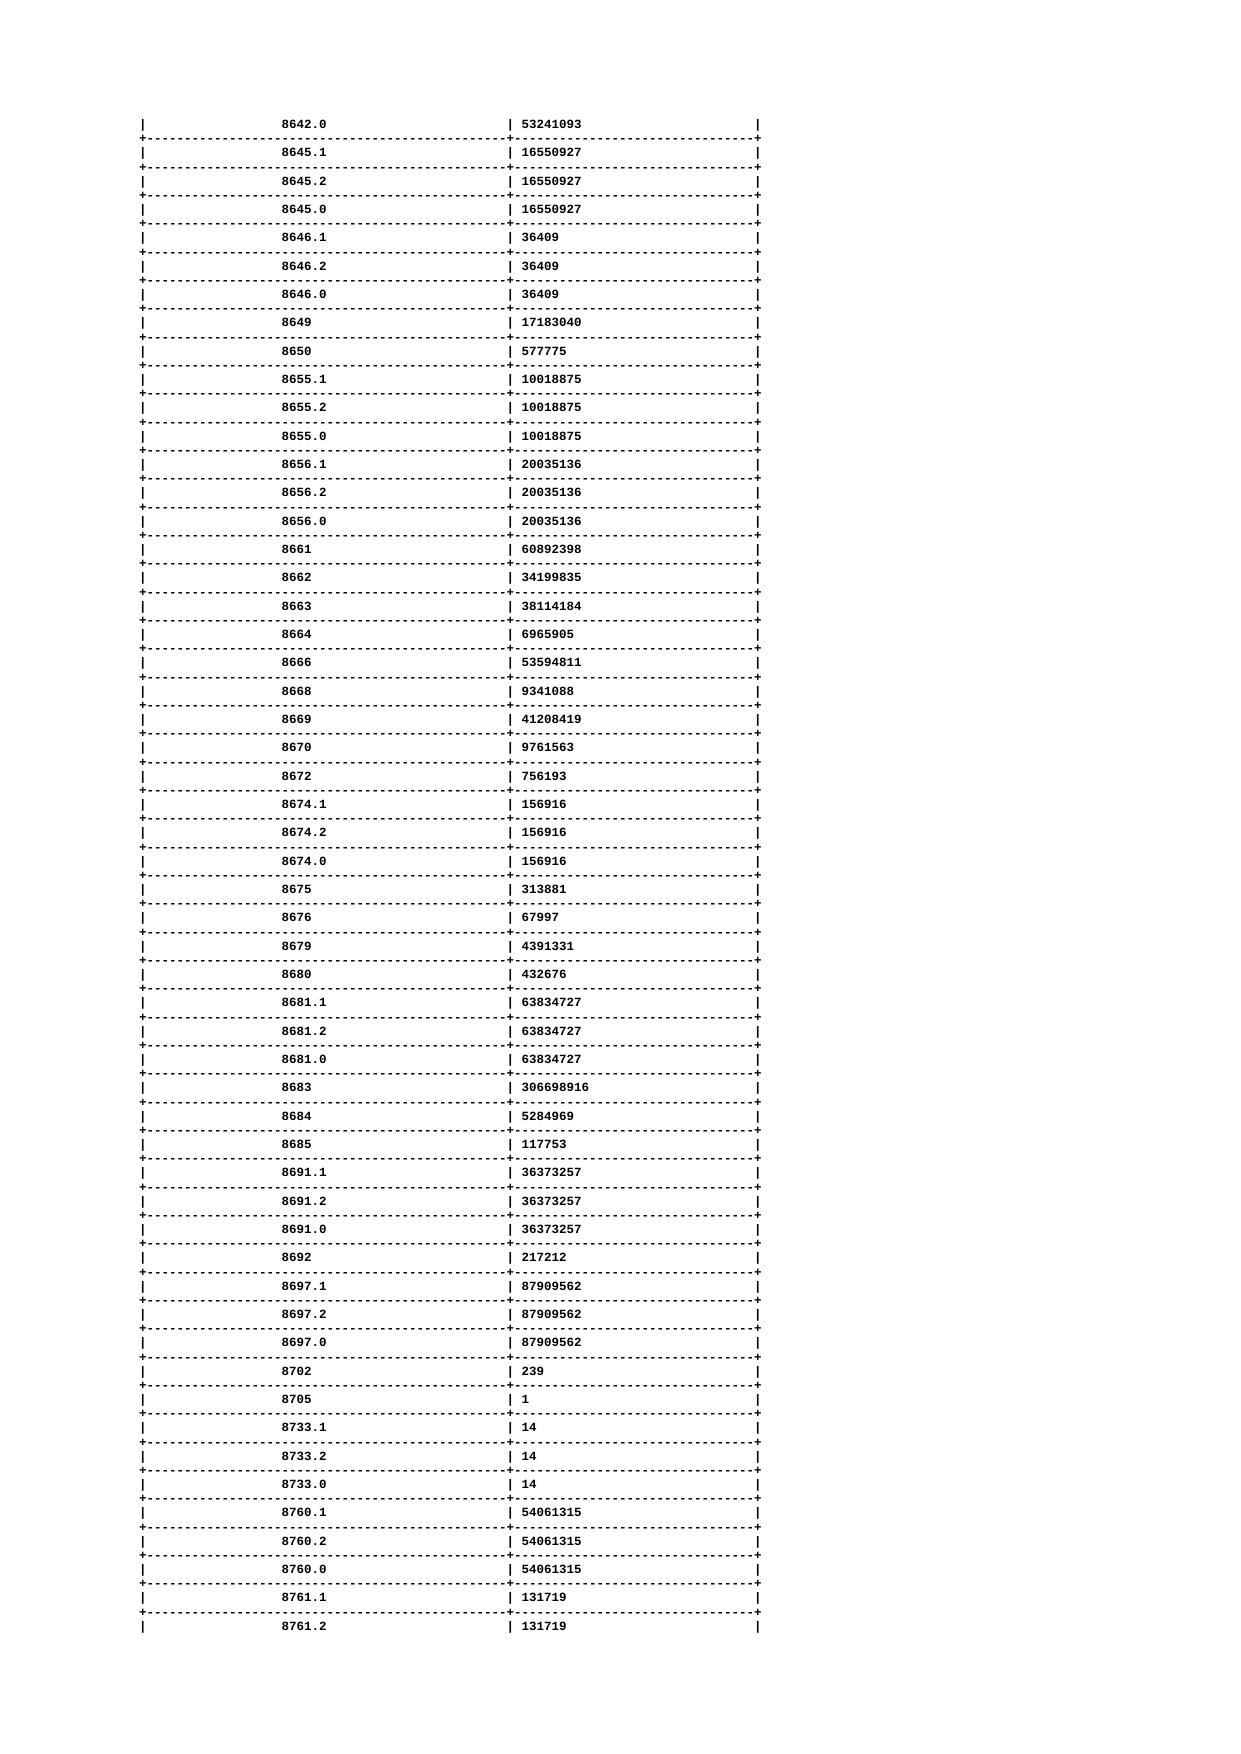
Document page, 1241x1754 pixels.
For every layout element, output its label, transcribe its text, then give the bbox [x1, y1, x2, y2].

text +------------------------------------------------+--------------------------------+ [139, 1521, 1101, 1535]
text +------------------------------------------------+--------------------------------+ [139, 1011, 1101, 1025]
text +------------------------------------------------+--------------------------------+ [139, 246, 1101, 260]
text | 8697.0 | 87909562 | [139, 1336, 1101, 1351]
text +------------------------------------------------+--------------------------------+ [139, 1237, 1101, 1251]
text | 8705 | 1 | [139, 1393, 1101, 1407]
text | 8691.2 | 36373257 | [139, 1195, 1101, 1209]
text +------------------------------------------------+--------------------------------+ [139, 1549, 1101, 1563]
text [139, 132, 1101, 146]
text +------------------------------------------------+--------------------------------+ [139, 1464, 1101, 1478]
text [139, 1606, 1101, 1620]
text +------------------------------------------------+--------------------------------+ [139, 1067, 1101, 1081]
text +------------------------------------------------+--------------------------------+ [139, 1407, 1101, 1421]
text +------------------------------------------------+--------------------------------+ [139, 812, 1101, 826]
text | 8674.2 | 156916 | [139, 826, 1101, 841]
text | 8656.2 | 20035136 | [139, 486, 1101, 501]
text +------------------------------------------------+--------------------------------+ [139, 416, 1101, 430]
text +------------------------------------------------+--------------------------------+ [139, 586, 1101, 600]
text | 8761.2 | 131719 | [139, 1620, 1101, 1634]
text | 8664 | 6965905 | [139, 628, 1101, 642]
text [139, 1577, 1101, 1591]
text +------------------------------------------------+--------------------------------+ [139, 302, 1101, 316]
text | 8646.0 | 36409 | [139, 288, 1101, 302]
text | 8649 | 17183040 | [139, 316, 1101, 331]
text | 8681.1 | 63834727 | [139, 996, 1101, 1011]
text | 8655.1 | 10018875 | [139, 373, 1101, 387]
text | 8661 | 60892398 | [139, 543, 1101, 557]
text | 8669 | 41208419 | [139, 713, 1101, 727]
text | 8733.0 | 14 | [139, 1478, 1101, 1492]
text +------------------------------------------------+--------------------------------+ [139, 954, 1101, 968]
text +------------------------------------------------+--------------------------------+ [139, 274, 1101, 288]
text | 8760.0 | 54061315 | [139, 1563, 1101, 1577]
text | 8650 | 577775 | [139, 345, 1101, 359]
text | 8655.2 | 10018875 | [139, 401, 1101, 416]
text | 8691.0 | 36373257 | [139, 1223, 1101, 1237]
text +------------------------------------------------+--------------------------------+ [139, 331, 1101, 345]
text | 8645.0 | 16550927 | [139, 203, 1101, 217]
text +------------------------------------------------+--------------------------------+ [139, 699, 1101, 713]
text +------------------------------------------------+--------------------------------+ [139, 671, 1101, 685]
text +------------------------------------------------+--------------------------------+ [139, 727, 1101, 741]
text | 8760.1 | 54061315 | [139, 1506, 1101, 1521]
text | 8733.2 | 14 | [139, 1450, 1101, 1464]
text | 8674.1 | 156916 | [139, 798, 1101, 812]
text | 8691.1 | 36373257 | [139, 1166, 1101, 1181]
text +------------------------------------------------+--------------------------------+ [139, 1436, 1101, 1450]
text +------------------------------------------------+--------------------------------+ [139, 869, 1101, 883]
text | 8681.0 | 63834727 | [139, 1053, 1101, 1067]
text | 8679 | 4391331 | [139, 940, 1101, 954]
text | 8681.2 | 63834727 | [139, 1025, 1101, 1039]
text | 8683 | 306698916 | [139, 1081, 1101, 1096]
text | 8733.1 | 14 | [139, 1421, 1101, 1436]
text +------------------------------------------------+--------------------------------+ [139, 1152, 1101, 1166]
text | 8670 | 9761563 | [139, 741, 1101, 756]
text +------------------------------------------------+--------------------------------+ [139, 1379, 1101, 1393]
text | 8662 | 34199835 | [139, 571, 1101, 586]
text +------------------------------------------------+--------------------------------+ [139, 359, 1101, 373]
text | 8685 | 117753 | [139, 1138, 1101, 1152]
text | 8642.0 | 53241093 | [139, 118, 1101, 132]
text +------------------------------------------------+--------------------------------+ [139, 1294, 1101, 1308]
text +------------------------------------------------+--------------------------------+ [139, 841, 1101, 855]
text +------------------------------------------------+--------------------------------+ [139, 1322, 1101, 1336]
text | 8674.0 | 156916 | [139, 855, 1101, 869]
text | 8655.0 | 10018875 | [139, 430, 1101, 444]
text | 8675 | 313881 | [139, 883, 1101, 897]
text | 8702 | 239 | [139, 1365, 1101, 1379]
text +------------------------------------------------+--------------------------------+ [139, 444, 1101, 458]
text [139, 161, 1101, 175]
text +------------------------------------------------+--------------------------------+ [139, 1039, 1101, 1053]
text | 8692 | 217212 | [139, 1251, 1101, 1266]
text +------------------------------------------------+--------------------------------+ [139, 1266, 1101, 1280]
text +------------------------------------------------+--------------------------------+ [139, 642, 1101, 656]
text +------------------------------------------------+--------------------------------+ [139, 897, 1101, 911]
text +------------------------------------------------+--------------------------------+ [139, 529, 1101, 543]
text +------------------------------------------------+--------------------------------+ [139, 217, 1101, 231]
text | 8656.0 | 20035136 | [139, 515, 1101, 529]
text +------------------------------------------------+--------------------------------+ [139, 614, 1101, 628]
text | 8663 | 38114184 | [139, 600, 1101, 614]
text +------------------------------------------------+--------------------------------+ [139, 1096, 1101, 1110]
text | 8646.2 | 36409 | [139, 260, 1101, 274]
text +------------------------------------------------+--------------------------------+ [139, 189, 1101, 203]
text +------------------------------------------------+--------------------------------+ [139, 1209, 1101, 1223]
text | 8697.1 | 87909562 | [139, 1280, 1101, 1294]
text +------------------------------------------------+--------------------------------+ [139, 387, 1101, 401]
text | 8656.1 | 20035136 | [139, 458, 1101, 472]
text | 8760.2 | 54061315 | [139, 1535, 1101, 1549]
text | 8668 | 9341088 | [139, 685, 1101, 699]
text | 8666 | 53594811 | [139, 656, 1101, 671]
text +------------------------------------------------+--------------------------------+ [139, 1181, 1101, 1195]
text +------------------------------------------------+--------------------------------+ [139, 756, 1101, 770]
text | 8697.2 | 87909562 | [139, 1308, 1101, 1322]
text | 8645.2 | 16550927 | [139, 175, 1101, 189]
text | 8672 | 756193 | [139, 770, 1101, 784]
text | 8680 | 432676 | [139, 968, 1101, 982]
text +------------------------------------------------+--------------------------------+ [139, 1124, 1101, 1138]
text +------------------------------------------------+--------------------------------+ [139, 1351, 1101, 1365]
text | 8645.1 | 16550927 | [139, 146, 1101, 161]
text | 8684 | 5284969 | [139, 1110, 1101, 1124]
text | 8646.1 | 36409 | [139, 231, 1101, 246]
text +------------------------------------------------+--------------------------------+ [139, 501, 1101, 515]
text +------------------------------------------------+--------------------------------+ [139, 1492, 1101, 1506]
text +------------------------------------------------+--------------------------------+ [139, 926, 1101, 940]
text +------------------------------------------------+--------------------------------+ [139, 472, 1101, 486]
text +------------------------------------------------+--------------------------------+ [139, 784, 1101, 798]
text | 8676 | 67997 | [139, 911, 1101, 926]
text +------------------------------------------------+--------------------------------+ [139, 557, 1101, 571]
text | 8761.1 | 131719 | [139, 1591, 1101, 1606]
text +------------------------------------------------+--------------------------------+ [139, 982, 1101, 996]
